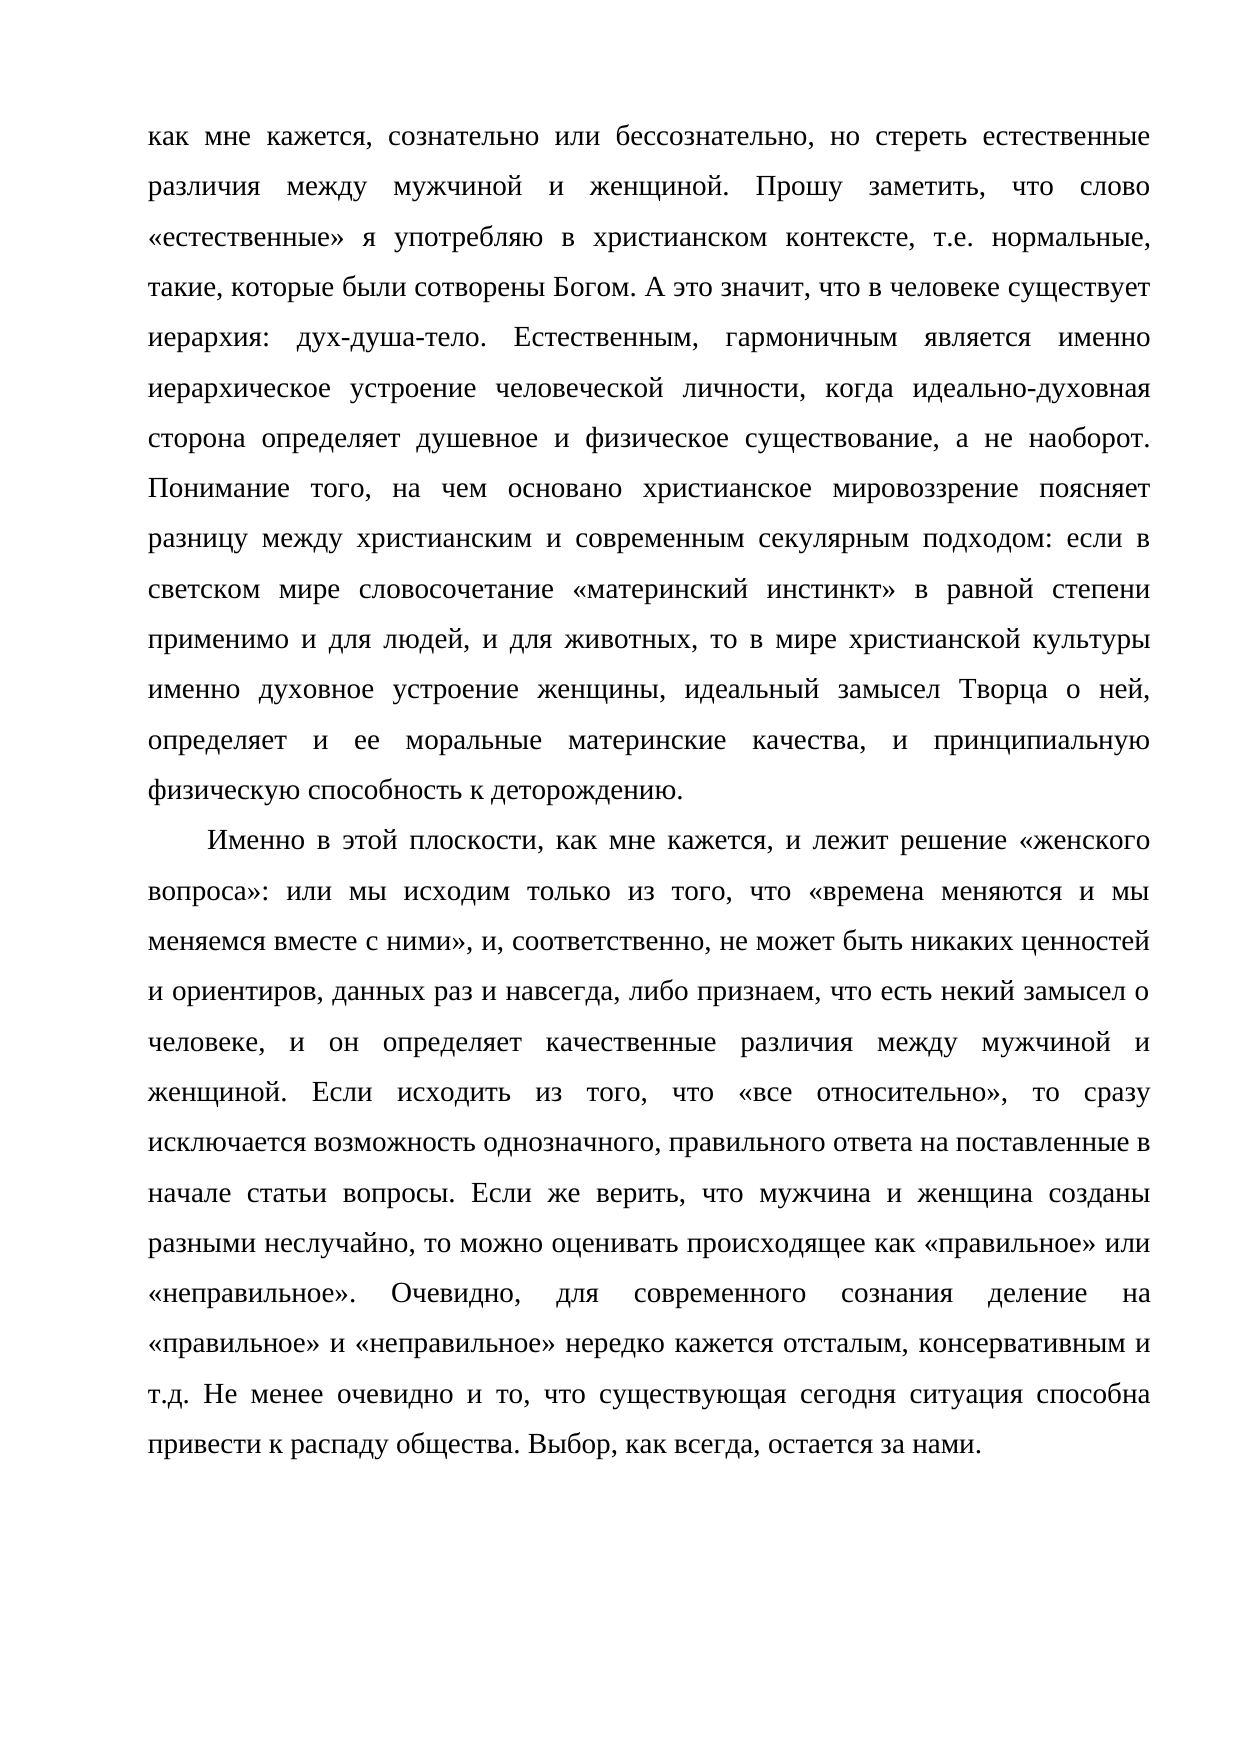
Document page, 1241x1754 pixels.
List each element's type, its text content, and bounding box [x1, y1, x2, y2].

text Именно в этой плоскости, как мне кажется, и лежит решение «женского вопроса»: или мы исходим только из того, что «времена меняются и мы меняемся вместе с ними», и, соответственно, не может быть никаких ценностей и ориентиров, данных раз и навсегда, либо признаем, что есть некий замысел о человеке, и он определяет качественные различия между мужчиной и женщиной. Если исходить из того, что «все относительно», то сразу исключается возможность однозначного, правильного ответа на поставленные в начале статьи вопросы. Если же верить, что мужчина и женщина созданы разными неслучайно, то можно оценивать происходящее как «правильное» или «неправильное». Очевидно, для современного сознания деление на «правильное» и «неправильное» нередко кажется отсталым, консервативным и т.д. Не менее очевидно и то, что существующая сегодня ситуация способна привести к распаду общества. Выбор, как всегда, остается за нами. [148, 822, 1152, 1460]
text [148, 118, 1152, 806]
